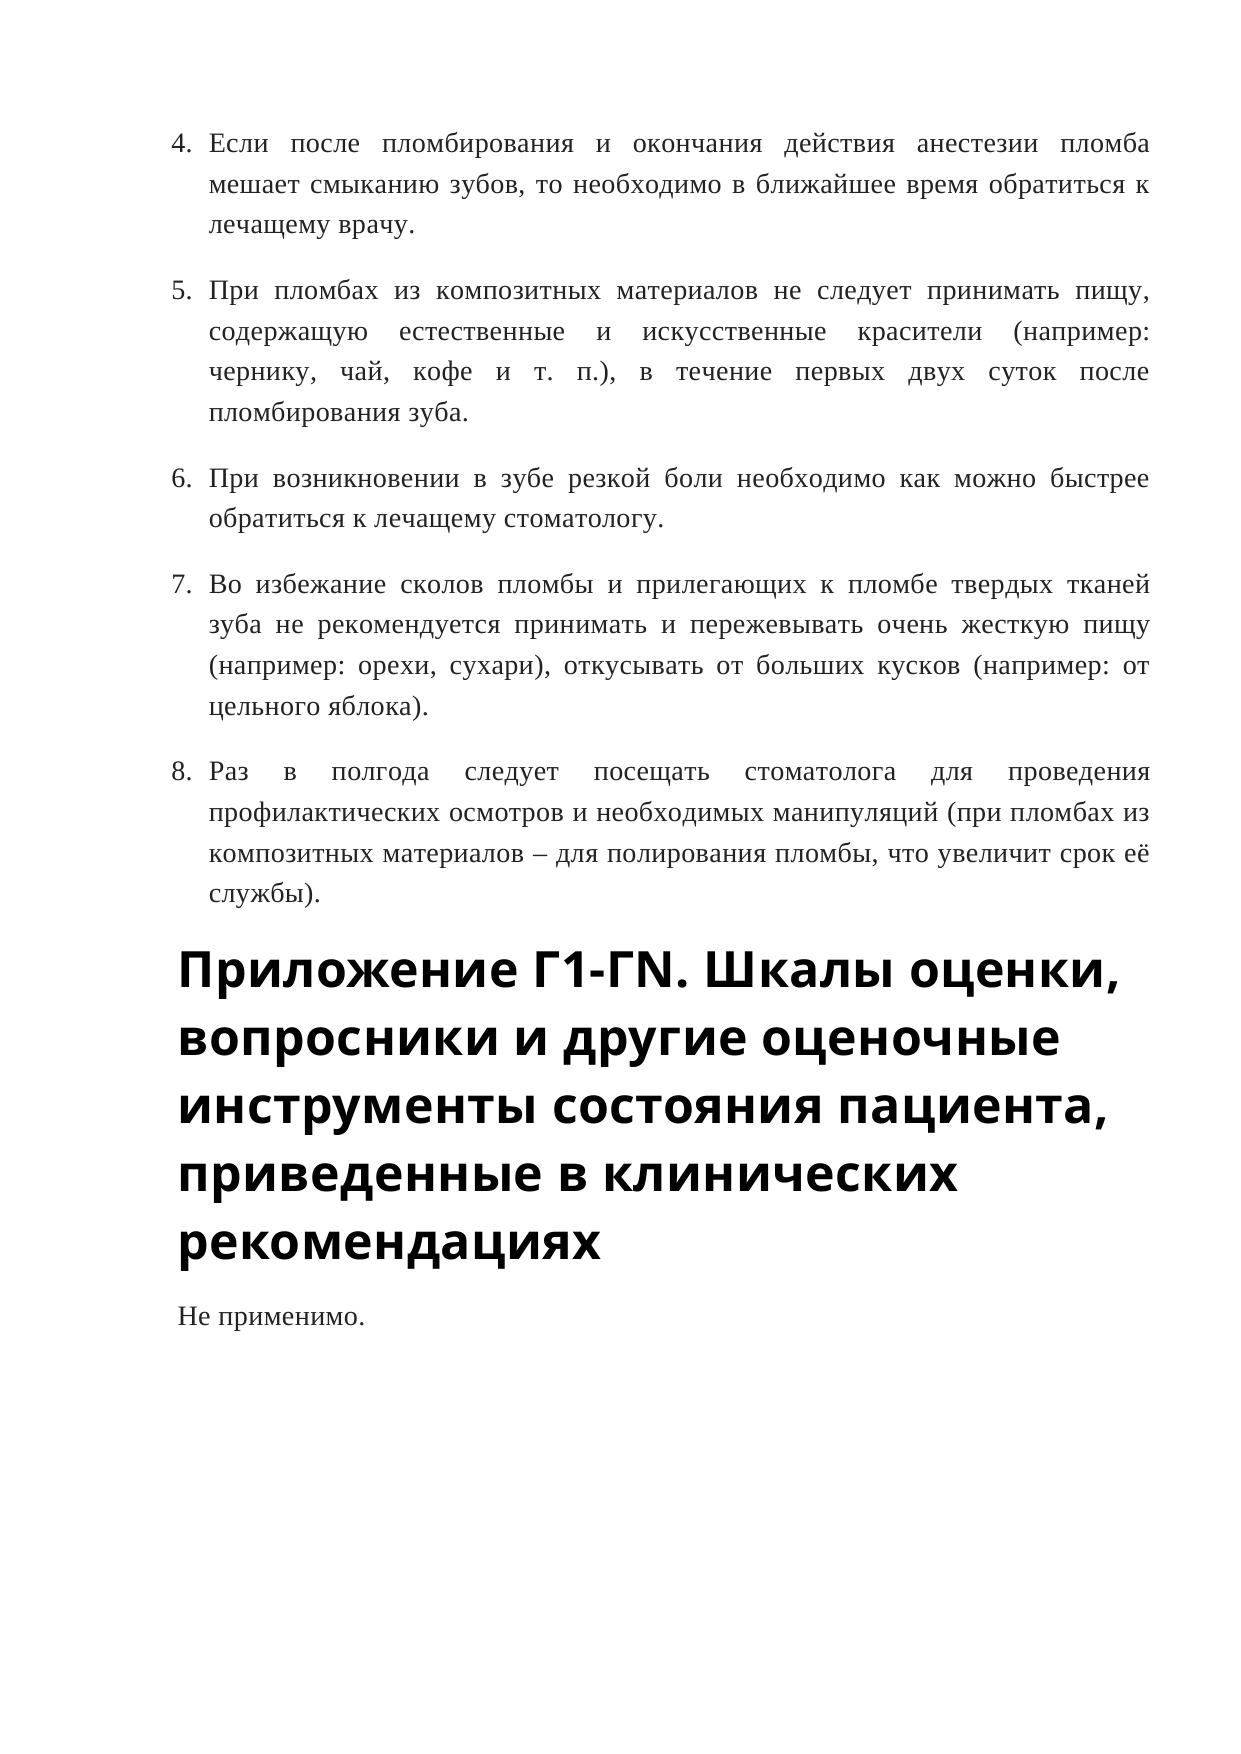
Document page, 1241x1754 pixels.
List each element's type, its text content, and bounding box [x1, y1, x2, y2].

text Приложение Г1-ГN. Шкалы оценки, вопросники и другие оценочные инструменты состояния пациента, приведенные в клинических рекомендациях [177, 934, 1152, 1274]
list Раз в полгода следует посещать стоматолога для проведения профилактических осмотров и необходимых манипуляций (при пломбах из композитных материалов – для полирования пломбы, что увеличит срок её службы). [171, 746, 1152, 909]
list При пломбах из композитных материалов не следует принимать пищу, содержащую естественные и искусственные красители (например: чернику, чай, кофе и т. п.), в течение первых двух суток после пломбирования зуба. [171, 265, 1152, 427]
text Не применимо. [177, 1291, 1152, 1332]
list Во избежание сколов пломбы и прилегающих к пломбе твердых тканей зуба не рекомендуется принимать и пережевывать очень жесткую пищу (например: орехи, сухари), откусывать от больших кусков (например: от цельного яблока). [171, 559, 1152, 721]
list Если после пломбирования и окончания действия анестезии пломба мешает смыканию зубов, то необходимо в ближайшее время обратиться к лечащему врачу. [171, 118, 1152, 240]
list При возникновении в зубе резкой боли необходимо как можно быстрее обратиться к лечащему стоматологу. [171, 452, 1152, 534]
